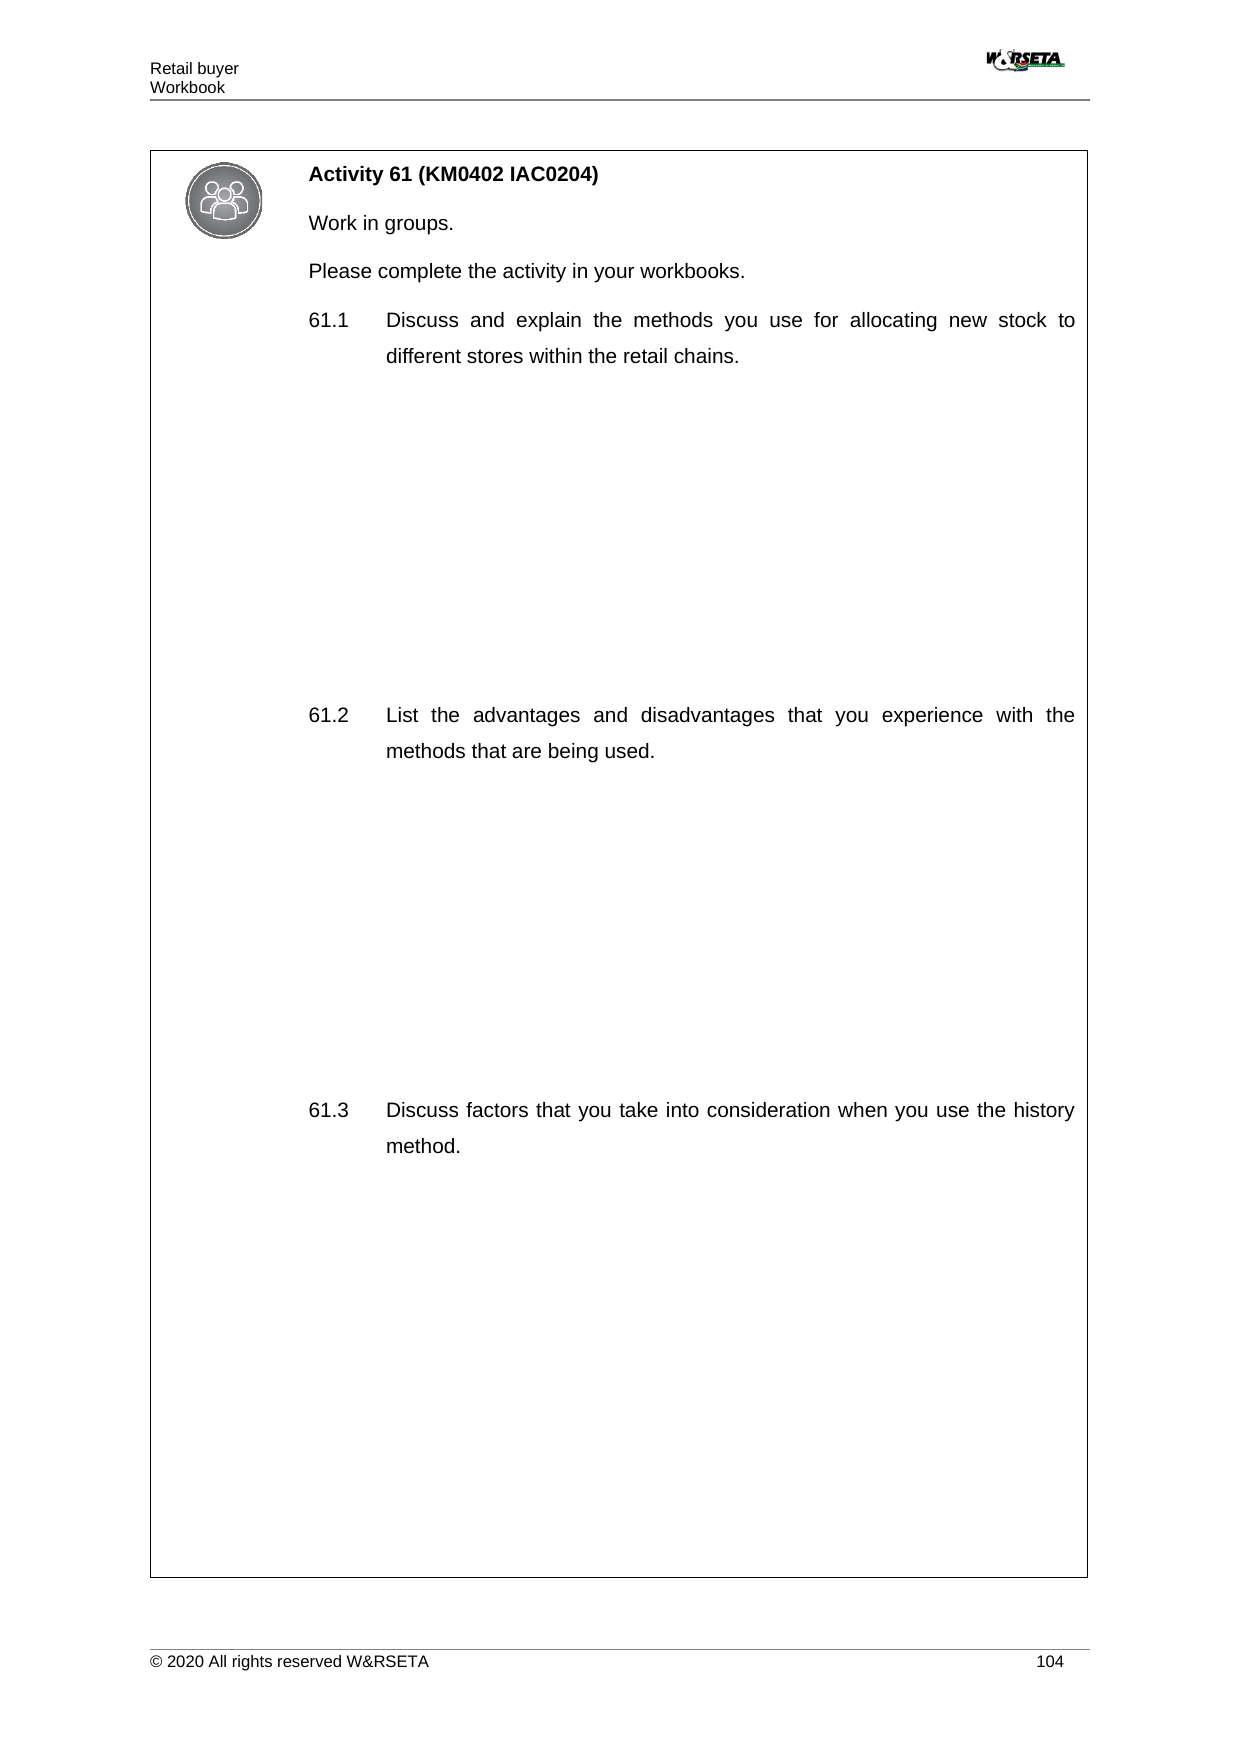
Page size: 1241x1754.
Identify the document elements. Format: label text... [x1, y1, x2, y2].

table_header Activity 61 (KM0402 IAC0204) Work in groups. Please complete the activity in your workbooks. 61.1 Discuss and explain the methods you use for allocating new stock to different stores within the retail chains. 61.2 List the advantages and disadvantages that you experience with the methods that are being used. 61.3 Discuss factors that you take into consideration when you use the history method. [298, 151, 1087, 1577]
picture [185, 162, 263, 239]
picture [986, 49, 1065, 72]
table_header [151, 151, 297, 1577]
